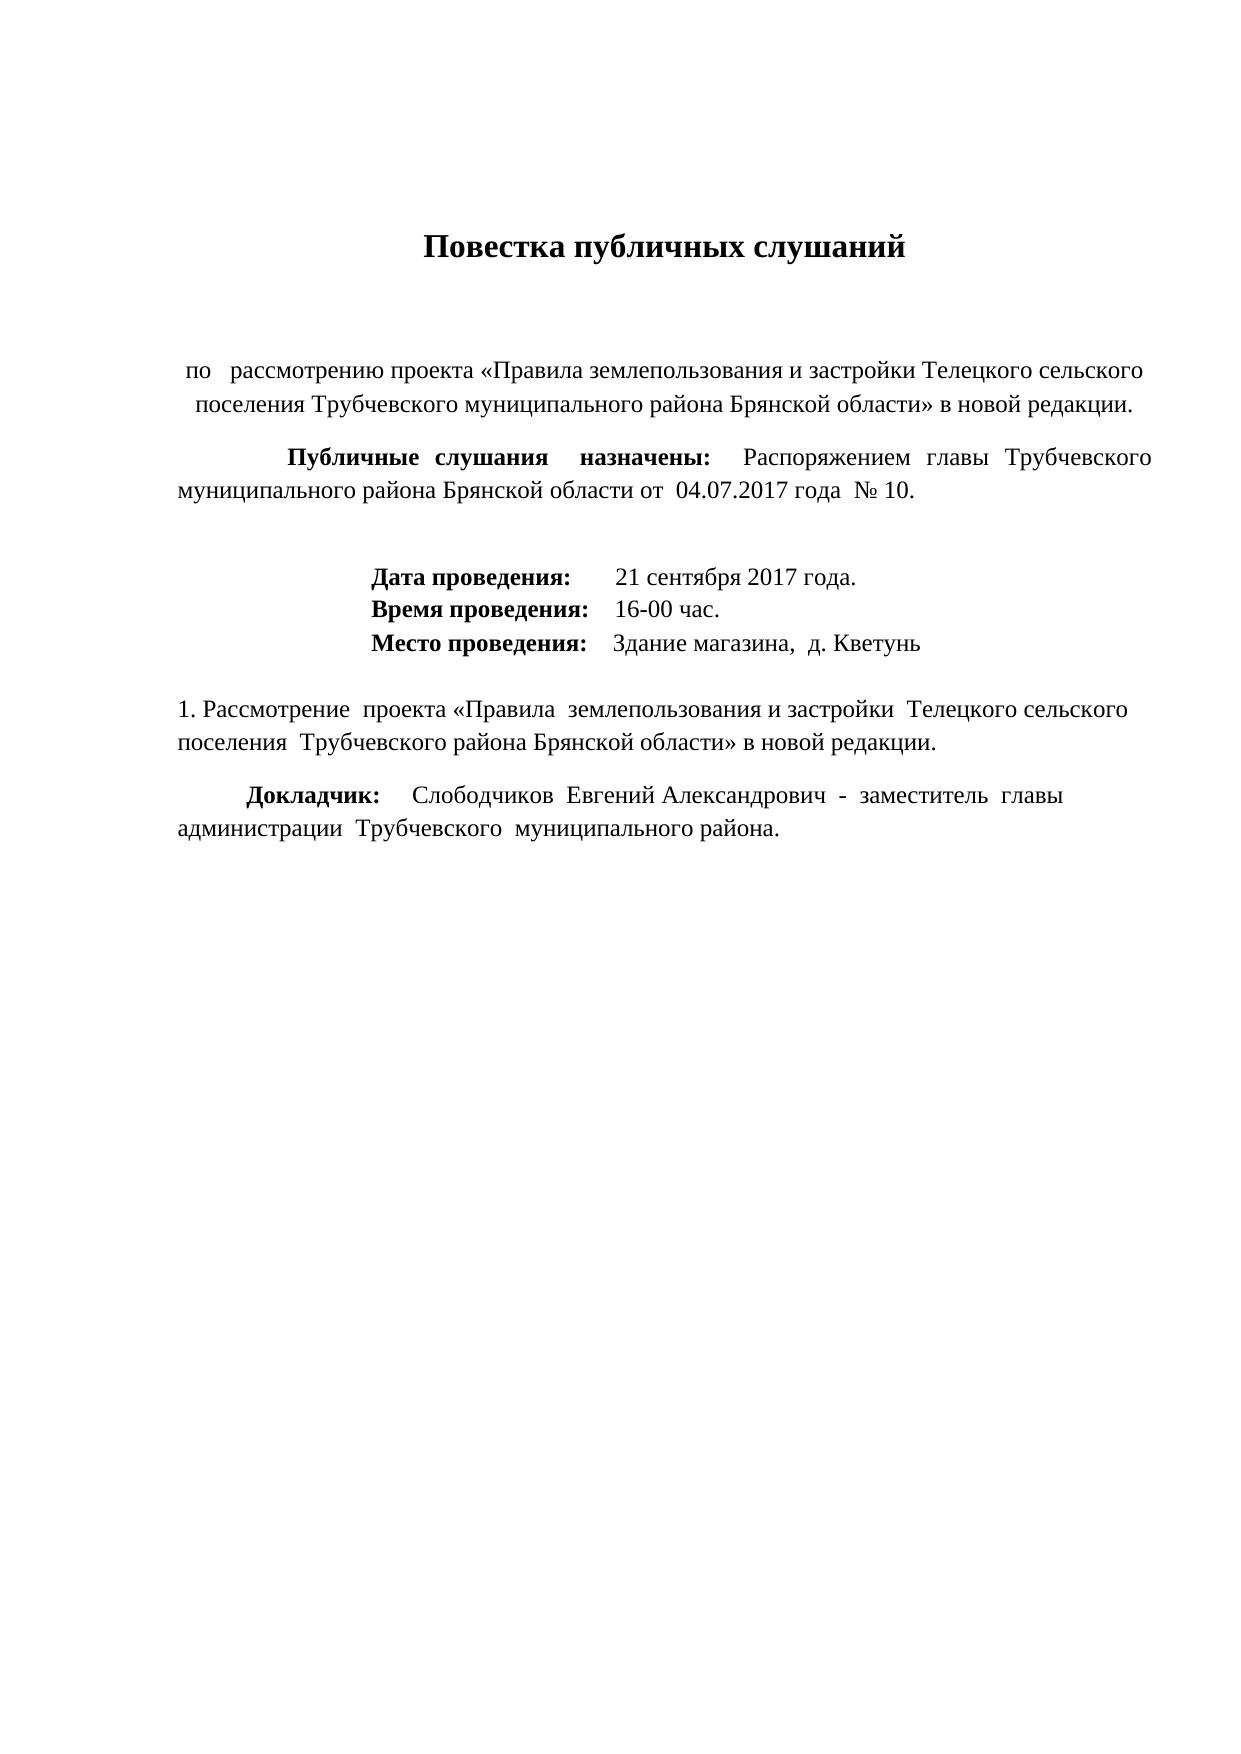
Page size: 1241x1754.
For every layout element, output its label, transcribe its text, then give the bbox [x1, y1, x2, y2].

text 1. Рассмотрение проекта «Правила землепользования и застройки Телецкого сельского поселения Трубчевского района Брянской области» в новой редакции. [177, 694, 1152, 755]
text по рассмотрению проекта «Правила землепользования и застройки Телецкого сельского поселения Трубчевского муниципального района Брянской области» в новой редакции. [177, 356, 1152, 417]
text Повестка публичных слушаний [177, 226, 1152, 264]
text Время проведения: 16-00 час. [177, 594, 1152, 623]
text Публичные слушания назначены: Распоряжением главы Трубчевского муниципального района Брянской области от 04.07.2017 года № 10. [177, 442, 1152, 504]
text Докладчик: Слободчиков Евгений Александрович - заместитель главы администрации Трубчевского муниципального района. [177, 781, 1152, 842]
text Дата проведения: 21 сентября 2017 года. [177, 562, 1152, 590]
text Место проведения: Здание магазина, д. Кветунь [177, 628, 1152, 656]
